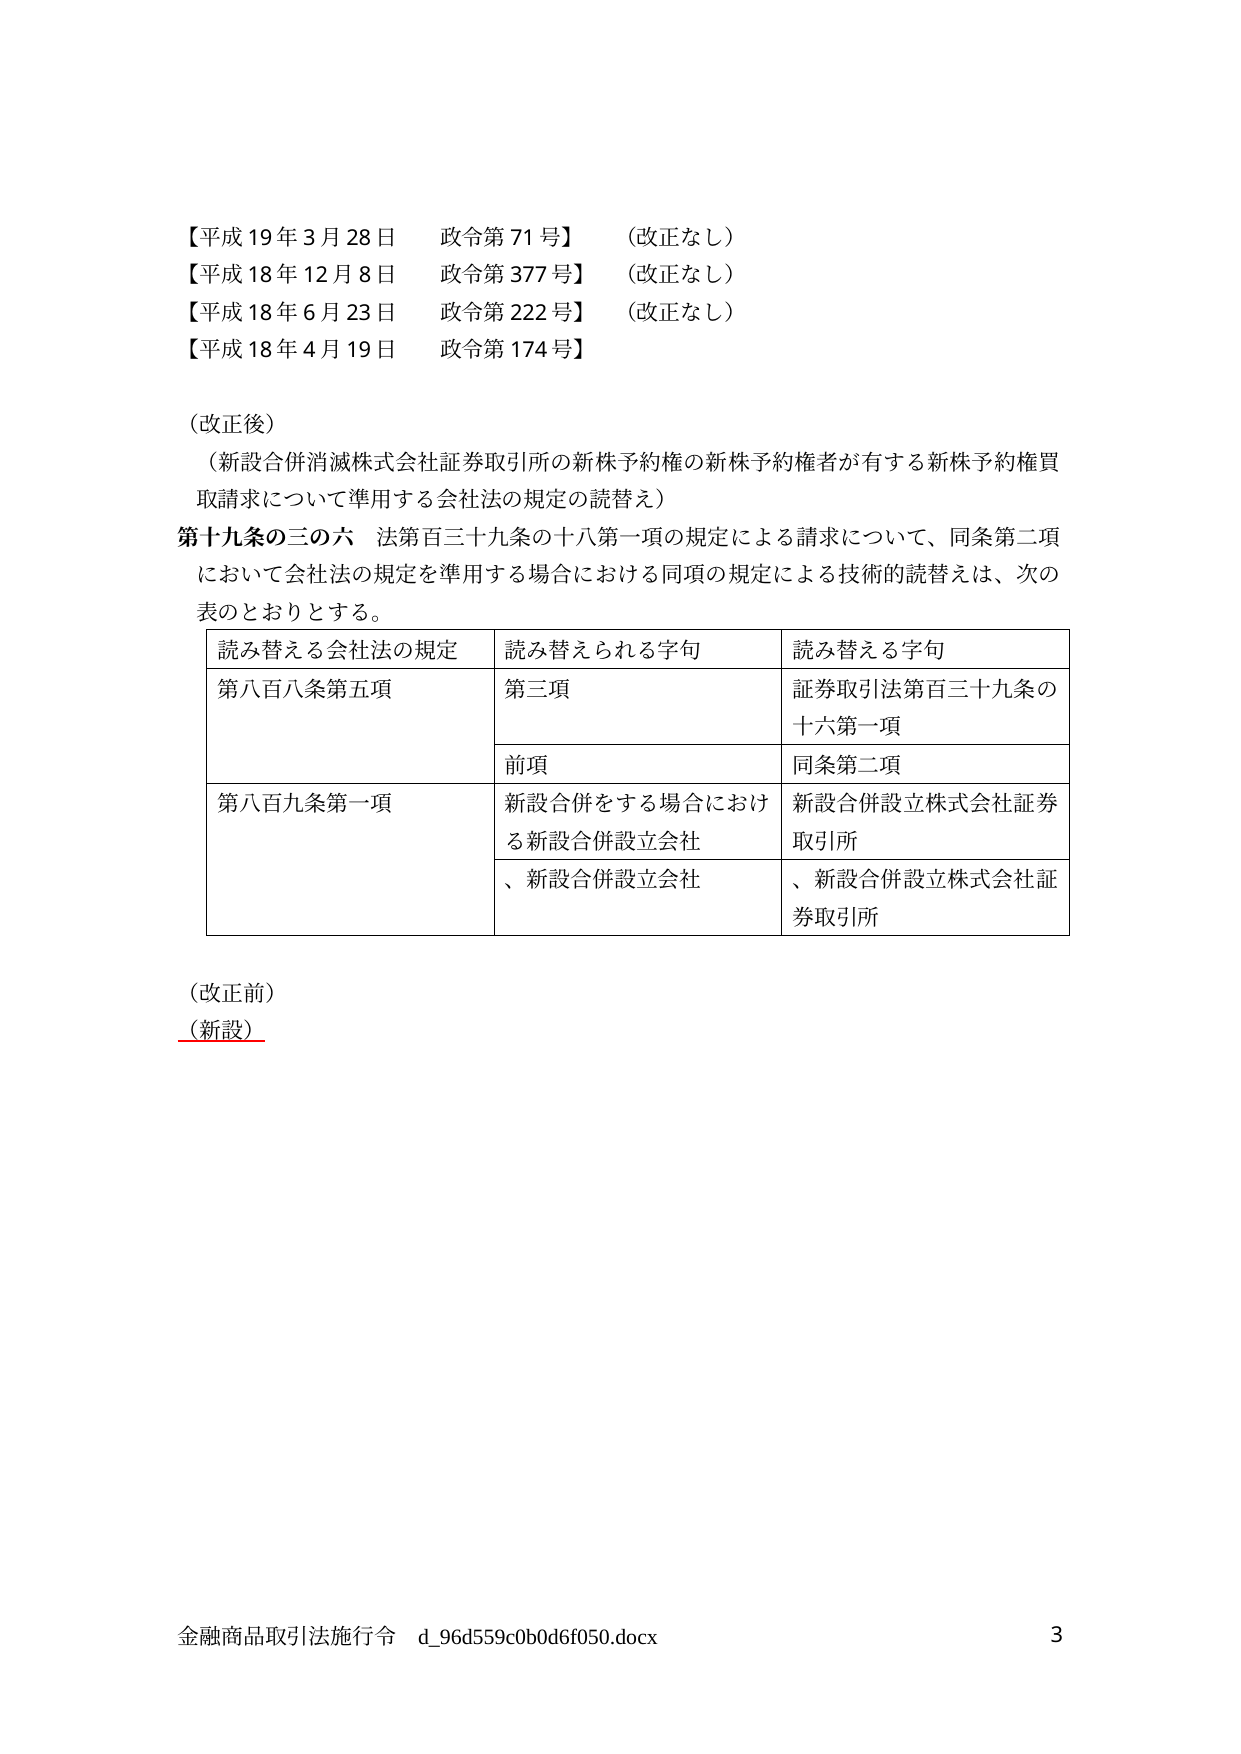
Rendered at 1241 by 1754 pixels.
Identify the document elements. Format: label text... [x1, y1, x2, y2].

table_cell 、新設合併設立会社 [495, 860, 781, 934]
text （新設合併消滅株式会社証券取引所の新株予約権の新株予約権者が有する新株予約権買取請求について準用する会社法の規定の読替え） [196, 442, 1063, 517]
text （改正前） [177, 973, 1063, 1011]
table_cell 第八百八条第五項 [207, 669, 494, 782]
text 【平成18年4月19日 政令第174号】 [177, 329, 1063, 367]
table_cell 前項 [495, 745, 781, 782]
table_cell 新設合併設立株式会社証券取引所 [782, 784, 1069, 858]
text 第十九条の三の六 法第百三十九条の十八第一項の規定による請求について、同条第二項において会社法の規定を準用する場合における同項の規定による技術的読替えは、次の表のとおりとする。 [177, 517, 1063, 629]
text 【平成19年3月28日 政令第71号】 （改正なし） [177, 217, 1063, 254]
table_cell 同条第二項 [782, 745, 1069, 782]
text 【平成18年6月23日 政令第222号】 （改正なし） [177, 292, 1063, 329]
text 【平成18年12月8日 政令第377号】 （改正なし） [177, 254, 1063, 292]
table_header 読み替えられる字句 [495, 630, 781, 668]
table_cell 新設合併をする場合における新設合併設立会社 [495, 784, 781, 858]
table_cell 第八百九条第一項 [207, 784, 494, 934]
text （改正後） [177, 404, 1063, 442]
table_cell 証券取引法第百三十九条の十六第一項 [782, 669, 1069, 744]
table_cell 第三項 [495, 669, 781, 744]
text （新設） [177, 1011, 1063, 1048]
table_cell 、新設合併設立株式会社証券取引所 [782, 860, 1069, 934]
table_header 読み替える字句 [782, 630, 1069, 668]
table_header 読み替える会社法の規定 [207, 630, 494, 668]
